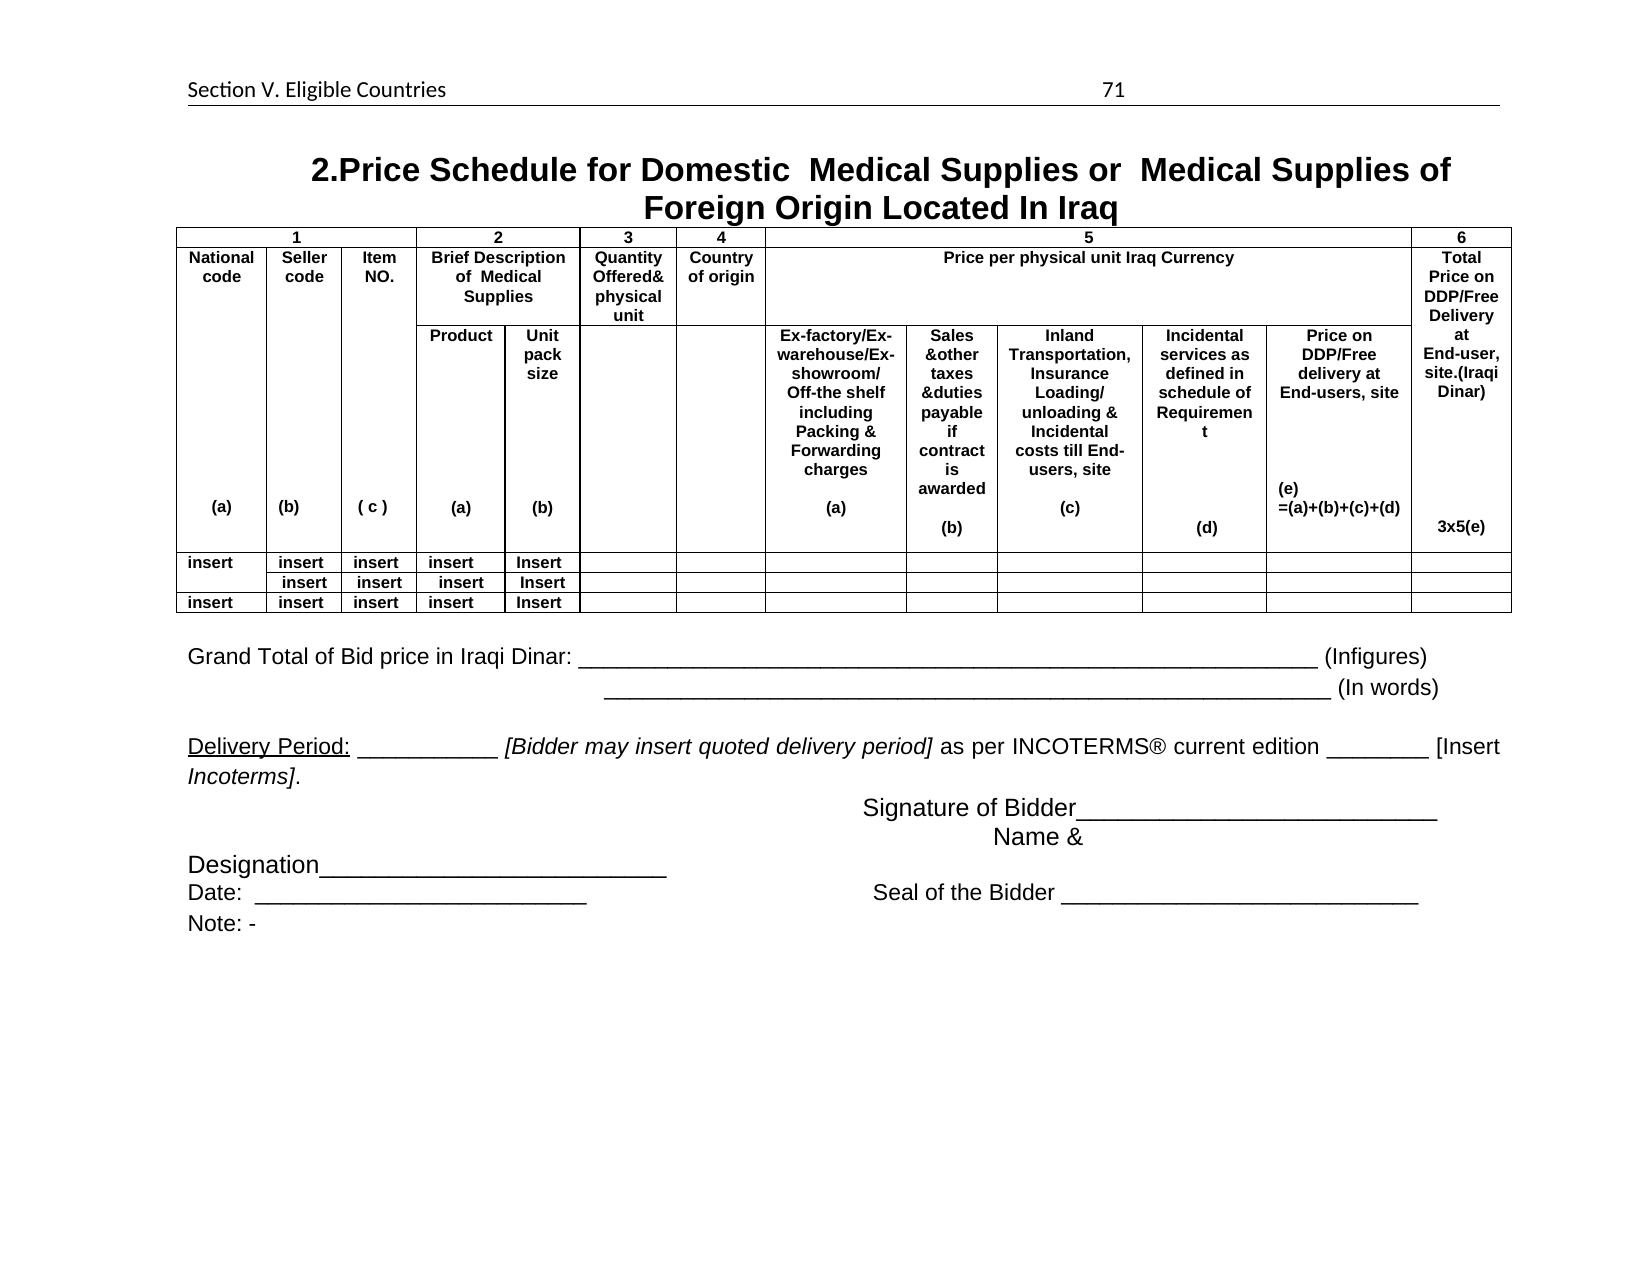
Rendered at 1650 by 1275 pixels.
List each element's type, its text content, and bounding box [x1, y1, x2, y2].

text Delivery Period: ___________ [Bidder may insert quoted delivery period] as per INCOTERMS® current edition ________ [Insert Incoterms]. [187, 733, 1500, 789]
table_cell Total Price on DDP/Free Delivery at End-user, site.(Iraqi Dinar) 3x5(e) [1412, 248, 1511, 552]
table_cell [907, 553, 997, 572]
text Name & Designation_________________________ [187, 822, 1500, 879]
table_cell Item NO. ( c ) [342, 248, 416, 552]
table_cell [907, 593, 997, 612]
table_cell Product (a) [417, 326, 504, 552]
table_cell [1143, 593, 1266, 612]
table_cell [907, 573, 997, 592]
table_header 1 [177, 228, 416, 247]
table_cell [677, 593, 765, 612]
table_cell [581, 553, 676, 572]
table_cell [677, 573, 765, 592]
table_cell [766, 573, 906, 592]
table_cell Incidental services as defined in schedule of Requirement (d) [1143, 326, 1266, 552]
table_cell [1267, 553, 1411, 572]
table_cell insert [177, 553, 266, 592]
table_cell Country of origin [677, 248, 765, 325]
table_cell Insert [506, 553, 579, 572]
table_cell National code (a) [177, 248, 266, 552]
table_cell Insert [506, 573, 579, 592]
text Signature of Bidder__________________________ [187, 793, 1500, 822]
table_cell [1412, 573, 1511, 592]
table_cell [998, 553, 1142, 572]
table_header 6 [1412, 228, 1511, 247]
table_cell [766, 553, 906, 572]
table_cell insert [342, 573, 416, 592]
table_header 3 [581, 228, 676, 247]
table_cell Ex-factory/Ex-warehouse/Ex-showroom/ Off-the shelf including Packing & Forwarding charges (a) [766, 326, 906, 552]
table_cell [677, 326, 765, 552]
table_cell insert [417, 593, 504, 612]
table_cell Sales &other taxes &duties payable if contract is awarded (b) [907, 326, 997, 552]
table_cell Seller code (b) [267, 248, 341, 552]
table_cell [677, 553, 765, 572]
table_cell insert [177, 593, 266, 612]
table_cell [1412, 593, 1511, 612]
table_header 4 [677, 228, 765, 247]
table_cell insert [267, 593, 341, 612]
table_cell [766, 593, 906, 612]
table_cell [1143, 573, 1266, 592]
table_cell [998, 573, 1142, 592]
table_cell insert [342, 553, 416, 572]
table_header 2 [417, 228, 579, 247]
table_cell Price per physical unit Iraq Currency [766, 248, 1411, 325]
table_cell Price on DDP/Free delivery at End-users, site (e) =(a)+(b)+(c)+(d) [1267, 326, 1411, 552]
table_cell [998, 593, 1142, 612]
table_header 5 [766, 228, 1411, 247]
table_cell Inland Transportation, Insurance Loading/ unloading & Incidental costs till End-users, site (c) [998, 326, 1142, 552]
table_cell Insert [506, 593, 579, 612]
table_cell Unit pack size (b) [506, 326, 579, 552]
table_cell [1143, 553, 1266, 572]
table_cell [1412, 553, 1511, 572]
text Note: - [187, 909, 1500, 936]
table_cell insert [267, 553, 341, 572]
table_cell insert [267, 573, 341, 592]
table_cell Quantity Offered& physical unit [581, 248, 676, 325]
text _________________________________________________________ (In words) [187, 674, 1500, 700]
table_cell [1267, 573, 1411, 592]
table_cell [1267, 593, 1411, 612]
table_cell [581, 593, 676, 612]
table_cell Brief Description of Medical Supplies [417, 248, 579, 325]
table_cell [581, 326, 676, 552]
subtitle 2.Price Schedule for Domestic Medical Supplies or Medical Supplies of Foreign Origin Located In Iraq [262, 150, 1500, 227]
table_cell insert [342, 593, 416, 612]
table_cell insert [417, 553, 504, 572]
text Grand Total of Bid price in Iraqi Dinar: __________________________________________________________ (Infigures) [187, 643, 1500, 670]
table_cell [581, 573, 676, 592]
table_cell insert [417, 573, 504, 592]
text Date: __________________________ Seal of the Bidder ____________________________ [187, 879, 1500, 906]
